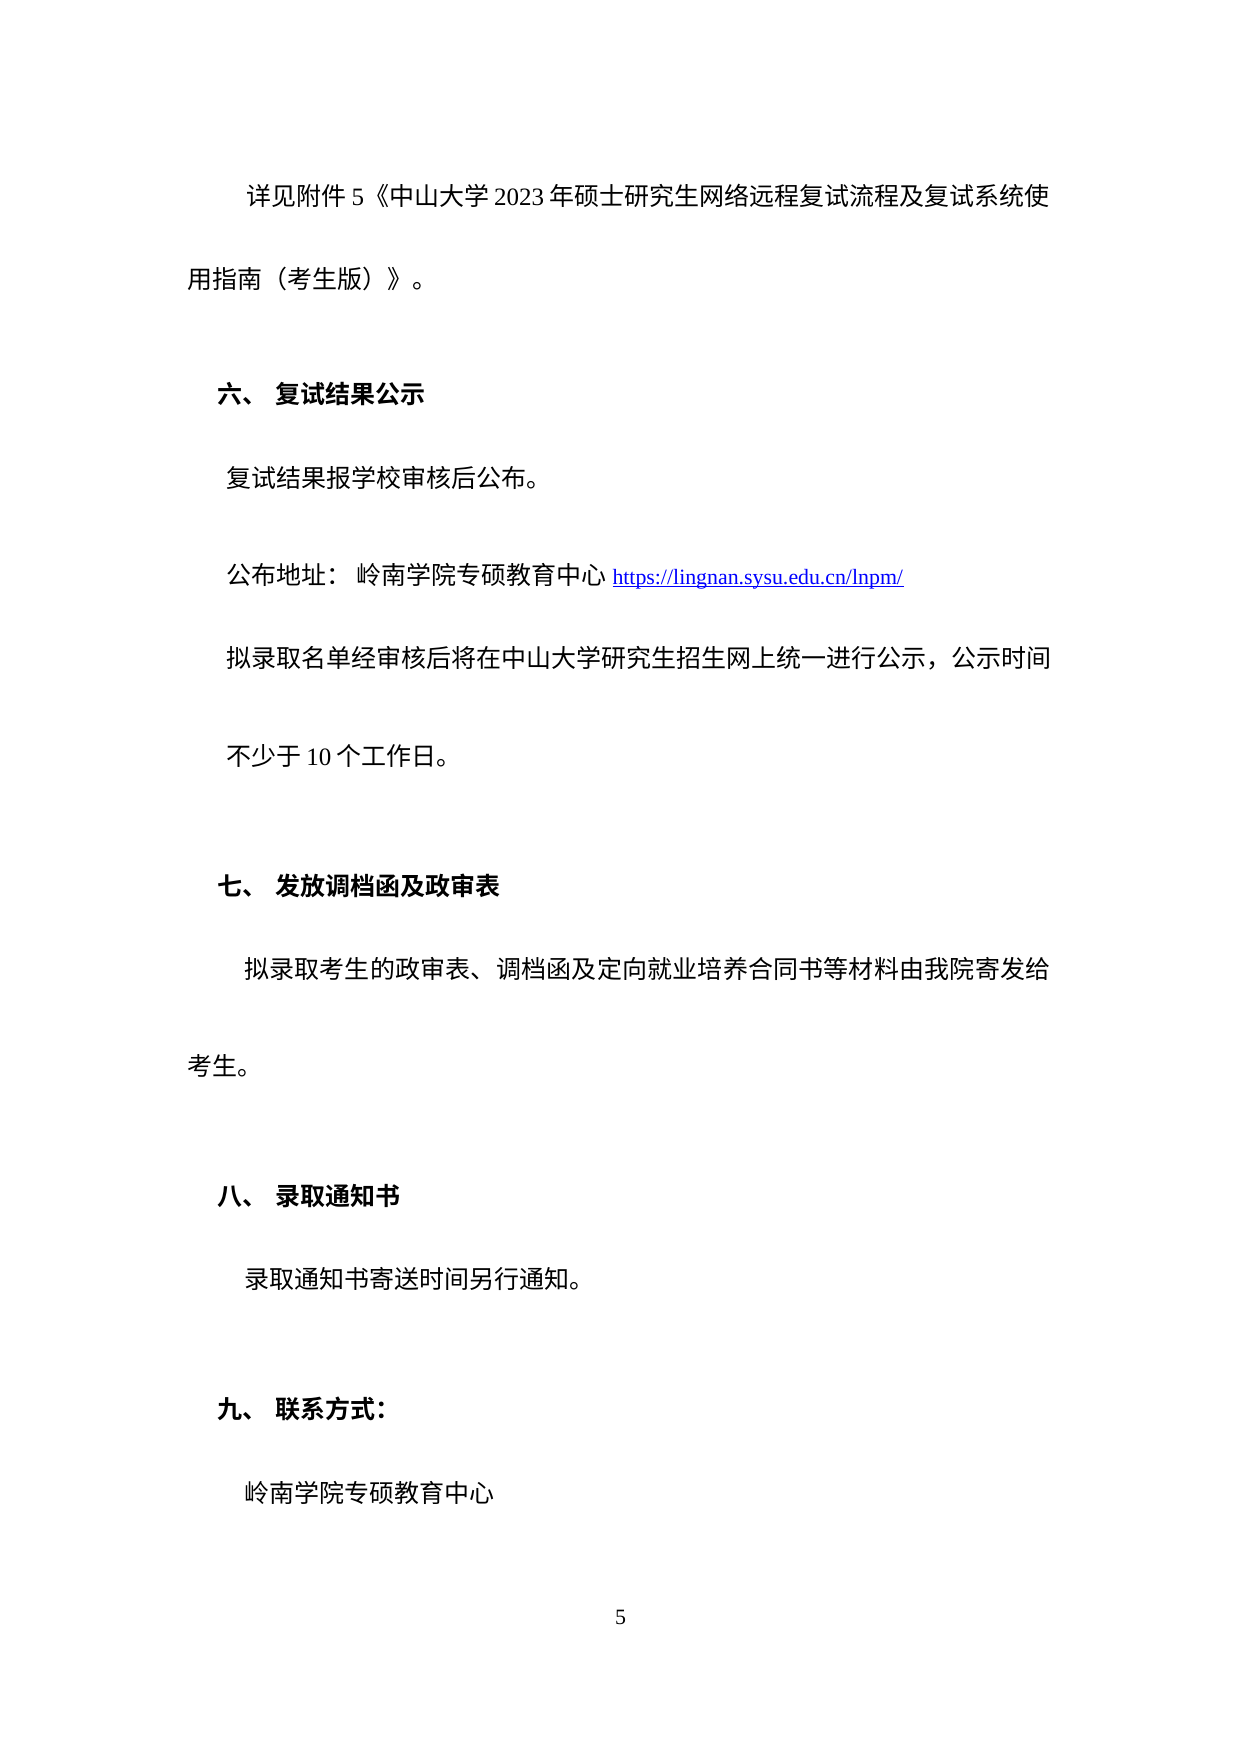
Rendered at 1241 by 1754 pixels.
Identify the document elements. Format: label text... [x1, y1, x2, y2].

text 用指南（考生版）》。 [187, 245, 1053, 310]
list 联系方式： [217, 1376, 1053, 1441]
text 录取通知书寄送时间另行通知。 [188, 1246, 1053, 1311]
list 复试结果公示 [217, 361, 1053, 426]
text 复试结果报学校审核后公布。 公布地址： 岭南学院专硕教育中心 https://lingnan.sysu.edu.cn/lnpm/ [226, 444, 1053, 606]
text 拟录取考生的政审表、调档函及定向就业培养合同书等材料由我院寄发给考生。 [188, 935, 1053, 1097]
list 发放调档函及政审表 [217, 852, 1053, 917]
list 录取通知书 [217, 1162, 1053, 1227]
text 拟录取名单经审核后将在中山大学研究生招生网上统一进行公示，公示时间不少于10个工作日。 [226, 624, 1053, 787]
text 岭南学院专硕教育中心 [188, 1459, 1053, 1524]
text 详见附件5《中山大学2023年硕士研究生网络远程复试流程及复试系统使 [187, 162, 1053, 227]
